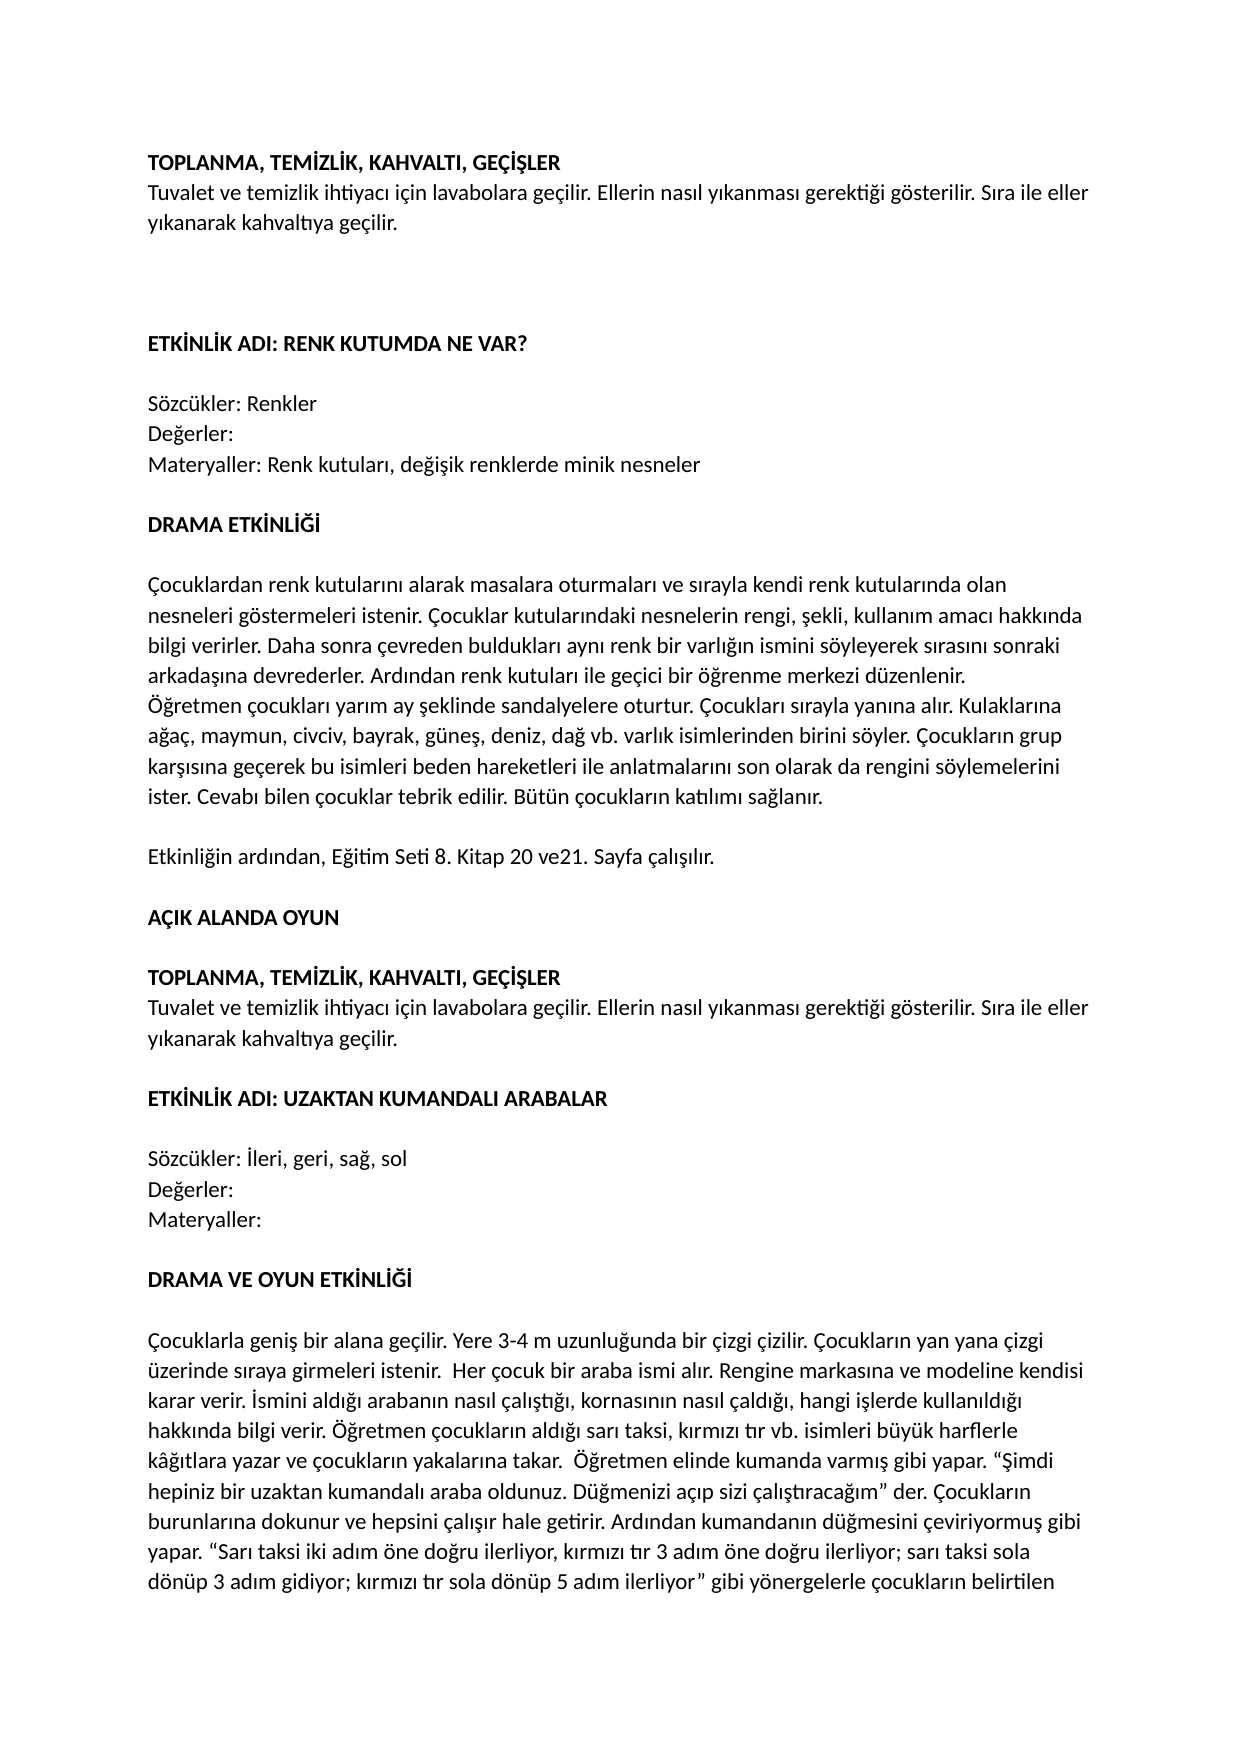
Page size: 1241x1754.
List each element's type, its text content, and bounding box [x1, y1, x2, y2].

text ETKİNLİK ADI: UZAKTAN KUMANDALI ARABALAR [148, 1084, 1093, 1112]
text Değerler: [148, 1175, 1093, 1203]
text ETKİNLİK ADI: RENK KUTUMDA NE VAR? [148, 329, 1093, 357]
text Etkinliğin ardından, Eğitim Seti 8. Kitap 20 ve21. Sayfa çalışılır. [148, 842, 1093, 870]
text DRAMA ETKİNLİĞİ [148, 510, 1093, 538]
text Materyaller: Renk kutuları, değişik renklerde minik nesneler [148, 450, 1093, 478]
text Sözcükler: Renkler [148, 389, 1093, 417]
text TOPLANMA, TEMİZLİK, KAHVALTI, GEÇİŞLER [148, 963, 1093, 991]
text Çocuklardan renk kutularını alarak masalara oturmaları ve sırayla kendi renk kutularında olan nesneleri göstermeleri istenir. Çocuklar kutularındaki nesnelerin rengi, şekli, kullanım amacı hakkında bilgi verirler. Daha sonra çevreden buldukları aynı renk bir varlığın ismini söyleyerek sırasını sonraki arkadaşına devrederler. Ardından renk kutuları ile geçici bir öğrenme merkezi düzenlenir. [148, 571, 1093, 689]
text Tuvalet ve temizlik ihtiyacı için lavabolara geçilir. Ellerin nasıl yıkanması gerektiği gösterilir. Sıra ile eller yıkanarak kahvaltıya geçilir. [148, 178, 1093, 236]
text DRAMA VE OYUN ETKİNLİĞİ [148, 1265, 1093, 1293]
text Materyaller: [148, 1205, 1093, 1233]
text Tuvalet ve temizlik ihtiyacı için lavabolara geçilir. Ellerin nasıl yıkanması gerektiği gösterilir. Sıra ile eller yıkanarak kahvaltıya geçilir. [148, 993, 1093, 1052]
text TOPLANMA, TEMİZLİK, KAHVALTI, GEÇİŞLER [148, 148, 1093, 176]
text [148, 1326, 1093, 1595]
text Sözcükler: İleri, geri, sağ, sol [148, 1144, 1093, 1172]
text Öğretmen çocukları yarım ay şeklinde sandalyelere oturtur. Çocukları sırayla yanına alır. Kulaklarına ağaç, maymun, civciv, bayrak, güneş, deniz, dağ vb. varlık isimlerinden birini söyler. Çocukların grup karşısına geçerek bu isimleri beden hareketleri ile anlatmalarını son olarak da rengini söylemelerini ister. Cevabı bilen çocuklar tebrik edilir. Bütün çocukların katılımı sağlanır. [148, 691, 1093, 810]
text Değerler: [148, 419, 1093, 447]
text AÇIK ALANDA OYUN [148, 903, 1093, 931]
